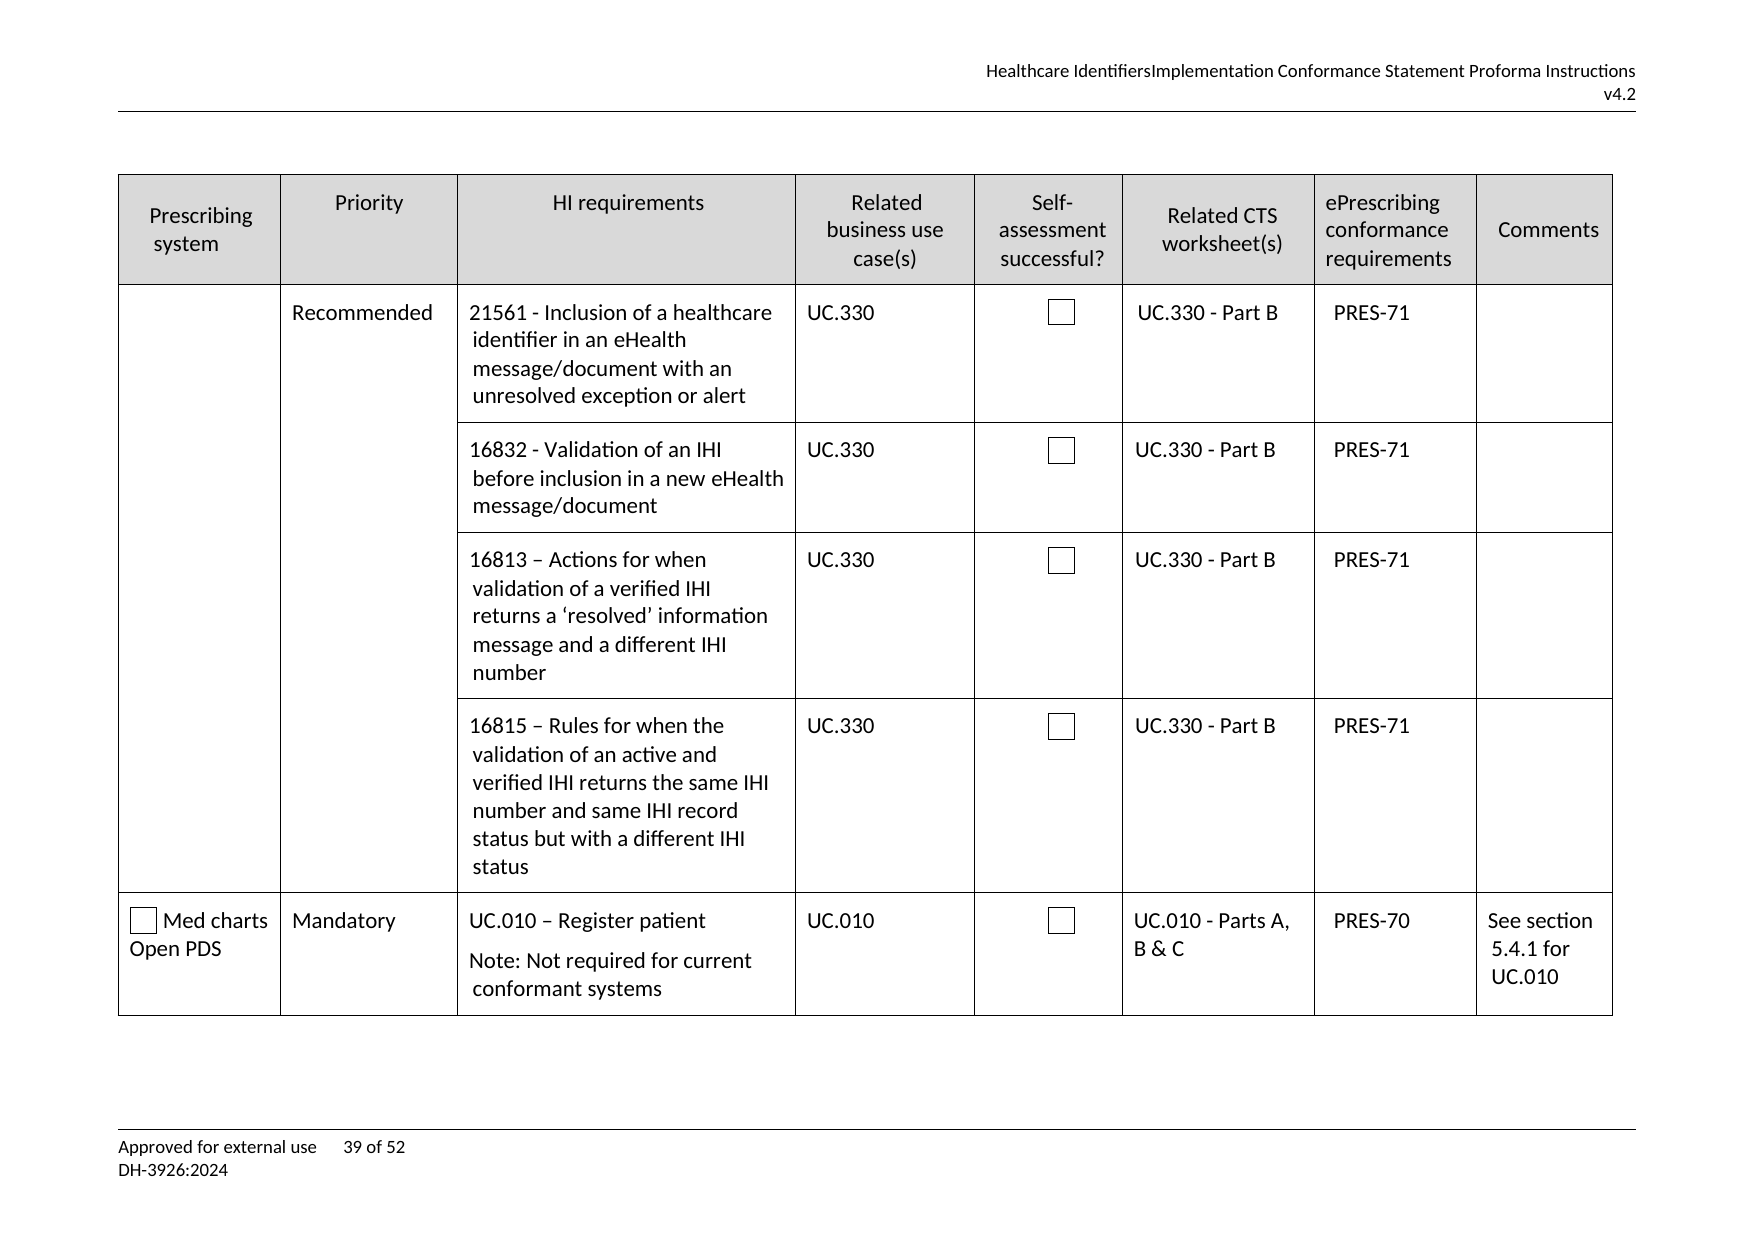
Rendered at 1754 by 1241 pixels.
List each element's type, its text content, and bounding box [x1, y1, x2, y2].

table_cell PRES-71 [1315, 699, 1476, 892]
table_header Related business use case(s) [796, 175, 974, 284]
table_cell UC.010 [796, 893, 974, 1015]
table_cell UC.330 - Part B [1123, 699, 1314, 892]
table_header Self-assessment successful? [975, 175, 1122, 284]
table_cell PRES-71 [1315, 285, 1476, 422]
table_cell PRES-70 [1315, 893, 1476, 1015]
table_header HI requirements [458, 175, 795, 284]
table_cell Med charts Open PDS [119, 893, 280, 1015]
table_header Related CTS worksheet(s) [1123, 175, 1314, 284]
table_cell [1477, 533, 1612, 698]
table_cell UC.330 [796, 423, 974, 532]
table_cell 21561 - Inclusion of a healthcare identifier in an eHealth message/document with an unresolved exception or alert [458, 285, 795, 422]
table_cell UC.330 [796, 533, 974, 698]
table_cell UC.330 - Part B [1123, 285, 1314, 422]
table_header Comments [1477, 175, 1612, 284]
table_cell UC.330 [796, 699, 974, 892]
table_header Priority [281, 175, 457, 284]
table_cell [975, 893, 1122, 1015]
table_cell [1477, 699, 1612, 892]
table_cell [1477, 423, 1612, 532]
table_cell 16832 - Validation of an IHI before inclusion in a new eHealth message/document [458, 423, 795, 532]
table_cell UC.330 - Part B [1123, 423, 1314, 532]
table_cell UC.010 - Parts A, B & C [1123, 893, 1314, 1015]
table_cell UC.010 – Register patient Note: Not required for current conformant systems [458, 893, 795, 1015]
table_cell [975, 533, 1122, 698]
table_cell UC.330 - Part B [1123, 533, 1314, 698]
table_cell UC.330 [796, 285, 974, 422]
table_cell Mandatory [281, 893, 457, 1015]
table_cell [1477, 285, 1612, 422]
table_header Prescribing system [119, 175, 280, 284]
table_cell [975, 423, 1122, 532]
table_cell 16815 – Rules for when the validation of an active and verified IHI returns the same IHI number and same IHI record status but with a different IHI status [458, 699, 795, 892]
table_cell [975, 699, 1122, 892]
table_cell PRES-71 [1315, 533, 1476, 698]
table_cell Recommended [281, 285, 457, 892]
table_header ePrescribing conformance requirements [1315, 175, 1476, 284]
table_cell 16813 – Actions for when validation of a verified IHI returns a ‘resolved’ information message and a different IHI number [458, 533, 795, 698]
table_cell PRES-71 [1315, 423, 1476, 532]
table_cell See section 5.4.1 for UC.010 [1477, 893, 1612, 1015]
table_cell [975, 285, 1122, 422]
